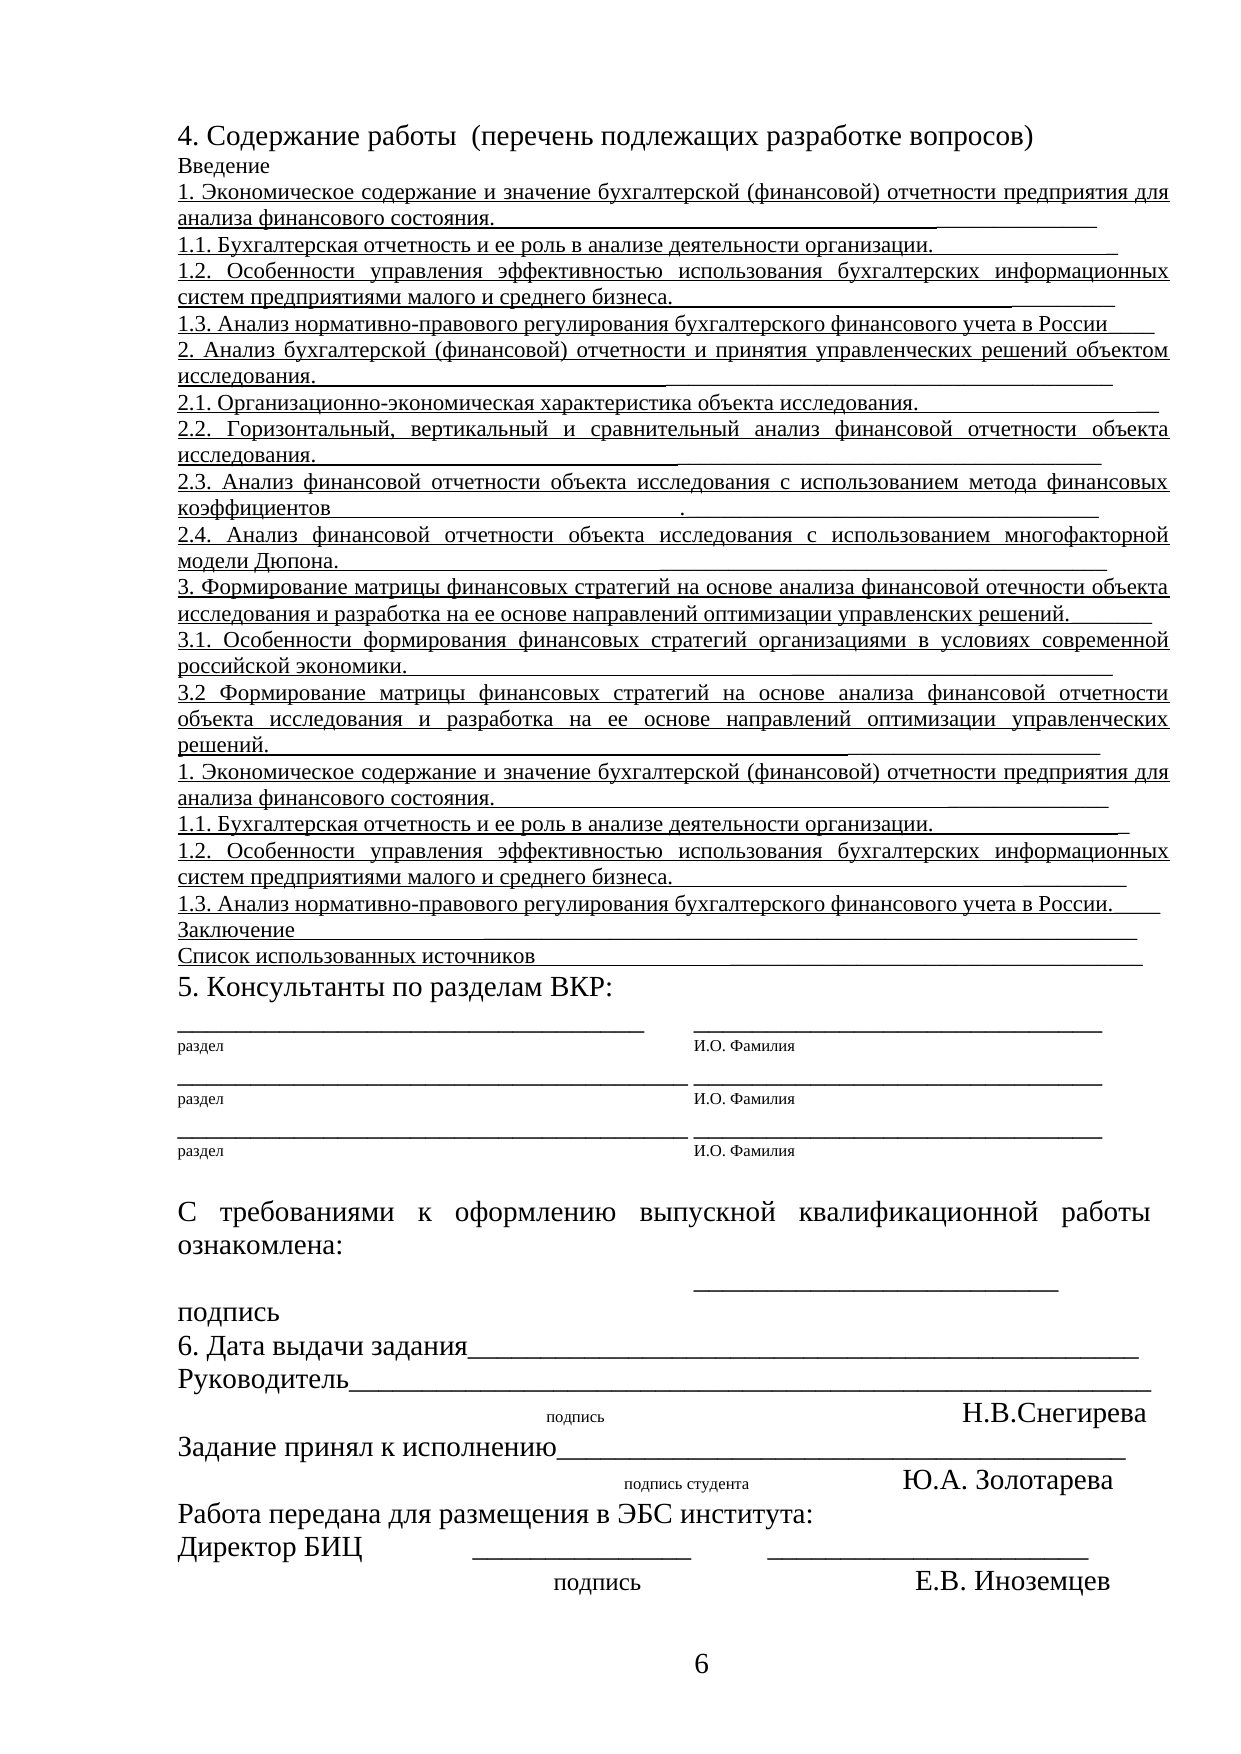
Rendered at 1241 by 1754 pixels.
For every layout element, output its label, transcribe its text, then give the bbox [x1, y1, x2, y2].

text 6. Дата выдачи задания______________________________________________ [177, 1328, 1152, 1362]
text _________________________ [177, 1261, 1152, 1294]
text ___________________________________ ____________________________ [177, 1055, 1152, 1088]
text раздел И.О. Фамилия [177, 1141, 1152, 1160]
table_cell 1. Экономическое содержание и значение бухгалтерской (финансовой) отчетности предприятия для анализа финансового состояния. ______________ [166, 758, 1181, 811]
text 5. Консультанты по разделам ВКР: [177, 969, 1152, 1002]
table_cell 2.2. Горизонтальный, вертикальный и сравнительный анализ финансовой отчетности объекта исследования. _____________________________________ [166, 415, 1181, 468]
table_cell 2.1. Организационно-экономическая характеристика объекта исследования. __ [166, 389, 1181, 415]
text С требованиями к оформлению выпускной квалификационной работы ознакомлена: [177, 1194, 1152, 1261]
table_cell 2. Анализ бухгалтерской (финансовой) отчетности и принятия управленческих решений объектом исследования. _______________________________________ [166, 336, 1181, 389]
table_cell 3. Формирование матрицы финансовых стратегий на основе анализа финансовой отечности объекта исследования и разработка на ее основе направлений оптимизации управленских решений._______ [166, 573, 1181, 626]
table_cell 1.2. Особенности управления эффективностью использования бухгалтерских информационных систем предприятиями малого и среднего бизнеса. _________ [166, 837, 1181, 889]
text раздел И.О. Фамилия [177, 1088, 1152, 1108]
text ________________________________ ____________________________ [177, 1002, 1152, 1036]
table_cell 1. Экономическое содержание и значение бухгалтерской (финансовой) отчетности предприятия для анализа финансового состояния. ______________ [166, 178, 1181, 231]
text Работа передана для размещения в ЭБС института: [177, 1496, 1152, 1529]
text раздел И.О. Фамилия [177, 1036, 1152, 1055]
text Директор БИЦ _______________ ______________________ [177, 1529, 1152, 1563]
text ___________________________________ ____________________________ [177, 1108, 1152, 1141]
text подпись Е.В. Иноземцев [177, 1563, 1152, 1596]
text Задание принял к исполнению_______________________________________ [177, 1429, 1152, 1462]
text подпись Н.В.Снегирева [177, 1395, 1152, 1429]
table_cell 2.3. Анализ финансовой отчетности объекта исследования с использованием метода финансовых коэффициентов .____________________________________ [166, 468, 1181, 521]
text подпись [177, 1294, 1152, 1328]
text подпись студента Ю.А. Золотарева [177, 1462, 1152, 1496]
table_cell Заключение _________________________________________________________ [166, 916, 1181, 942]
table_cell Список использованных источников ____________________________________ [166, 942, 1181, 969]
table_cell 3.1. Особенности формирования финансовых стратегий организациями в условиях современной российской экономики. ____________________________ [166, 626, 1181, 679]
text Руководитель_______________________________________________________ [177, 1362, 1152, 1395]
table_cell 3.2 Формирование матрицы финансовых стратегий на основе анализа финансовой отчетности объекта исследования и разработка на ее основе направлений оптимизации управленческих решений. ______________________ [166, 679, 1181, 758]
table_cell 1.3. Анализ нормативно-правового регулирования бухгалтерского финансового учета в России____ [166, 310, 1181, 336]
table_cell 1.2. Особенности управления эффективностью использования бухгалтерских информационных систем предприятиями малого и среднего бизнеса. _________ [166, 257, 1181, 310]
table_header Введение [166, 152, 1181, 178]
table_cell 2.4. Анализ финансовой отчетности объекта исследования с использованием многофакторной модели Дюпона. _______________________________________ [166, 521, 1181, 573]
text 4. Содержание работы (перечень подлежащих разработке вопросов) [177, 118, 1152, 152]
table_cell 1.1. Бухгалтерская отчетность и ее роль в анализе деятельности организации. _ [166, 231, 1181, 257]
table_cell 1.1. Бухгалтерская отчетность и ее роль в анализе деятельности организации. _ [166, 811, 1181, 837]
table_cell 1.3. Анализ нормативно-правового регулирования бухгалтерского финансового учета в России.____ [166, 890, 1181, 916]
